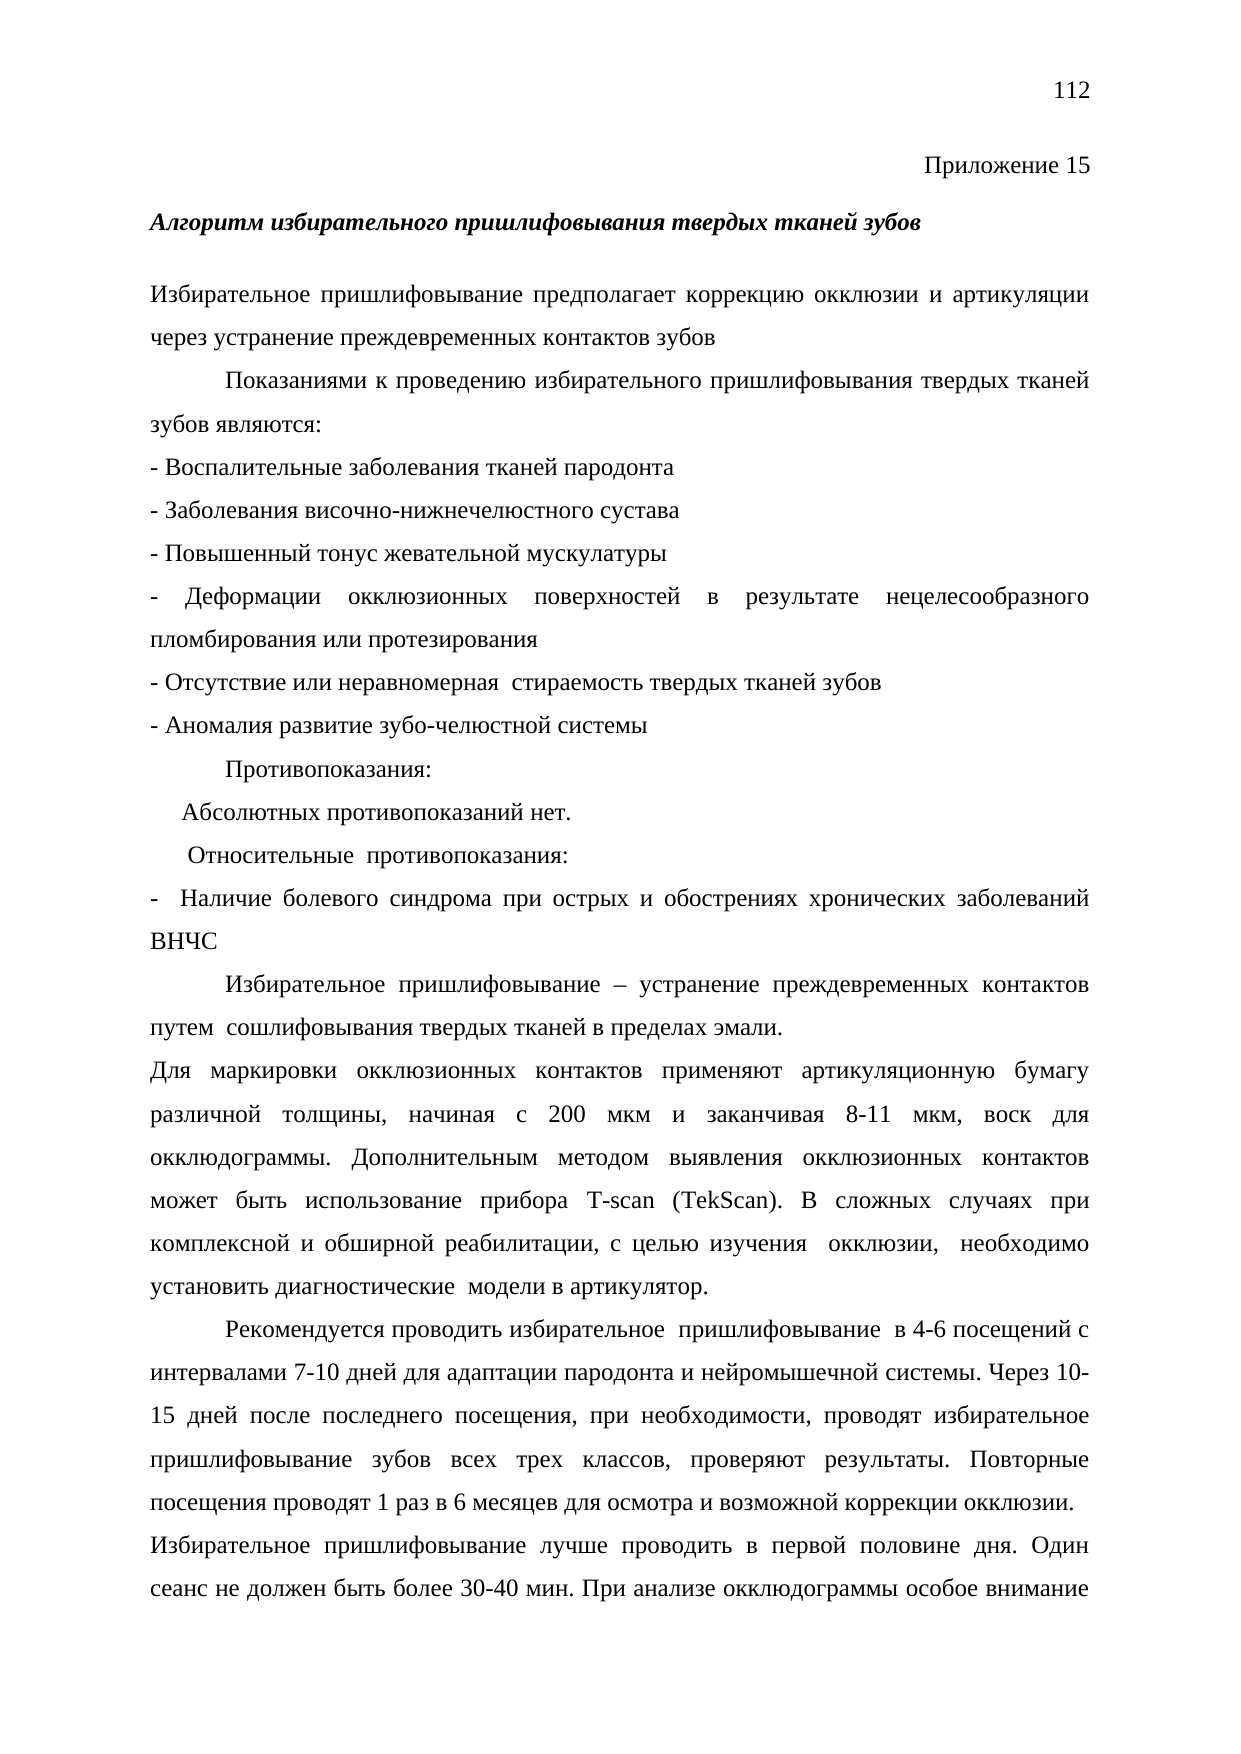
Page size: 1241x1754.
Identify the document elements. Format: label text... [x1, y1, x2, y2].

text - Воспалительные заболевания тканей пародонта [150, 452, 1090, 481]
text Приложение 15 [150, 150, 1090, 179]
text Избирательное пришлифовывание – устранение преждевременных контактов путем сошлифовывания твердых тканей в пределах эмали. [150, 969, 1090, 1041]
text Показаниями к проведению избирательного пришлифовывания твердых тканей зубов являются: [150, 366, 1090, 437]
text - Наличие болевого синдрома при острых и обострениях хронических заболеваний ВНЧС [150, 883, 1090, 955]
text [150, 1530, 1090, 1602]
text Рекомендуется проводить избирательное пришлифовывание в 4-6 посещений с интервалами 7-10 дней для адаптации пародонта и нейромышечной системы. Через 10-15 дней после последнего посещения, при необходимости, проводят избирательное пришлифовывание зубов всех трех классов, проверяют результаты. Повторные посещения проводят 1 раз в 6 месяцев для осмотра и возможной коррекции окклюзии. [150, 1314, 1090, 1516]
text - Деформации окклюзионных поверхностей в результате нецелесообразного пломбирования или протезирования [150, 581, 1090, 653]
text Противопоказания: [150, 754, 1090, 782]
text - Повышенный тонус жевательной мускулатуры [150, 538, 1090, 567]
text Алгоритм избирательного пришлифовывания твердых тканей зубов [150, 207, 1090, 236]
text Избирательное пришлифовывание предполагает коррекцию окклюзии и артикуляции через устранение преждевременных контактов зубов [150, 279, 1090, 351]
text - Заболевания височно-нижнечелюстного сустава [150, 495, 1090, 524]
text Для маркировки окклюзионных контактов применяют артикуляционную бумагу различной толщины, начиная с 200 мкм и заканчивая 8-11 мкм, воск для окклюдограммы. Дополнительным методом выявления окклюзионных контактов может быть использование прибора T-scan (TekScan). В сложных случаях при комплексной и обширной реабилитации, с целью изучения окклюзии, необходимо установить диагностические модели в артикулятор. [150, 1056, 1090, 1300]
text - Аномалия развитие зубо-челюстной системы [150, 711, 1090, 739]
text - Отсутствие или неравномерная стираемость твердых тканей зубов [150, 667, 1090, 696]
text Абсолютных противопоказаний нет. [150, 797, 1090, 826]
text Относительные противопоказания: [150, 840, 1090, 869]
